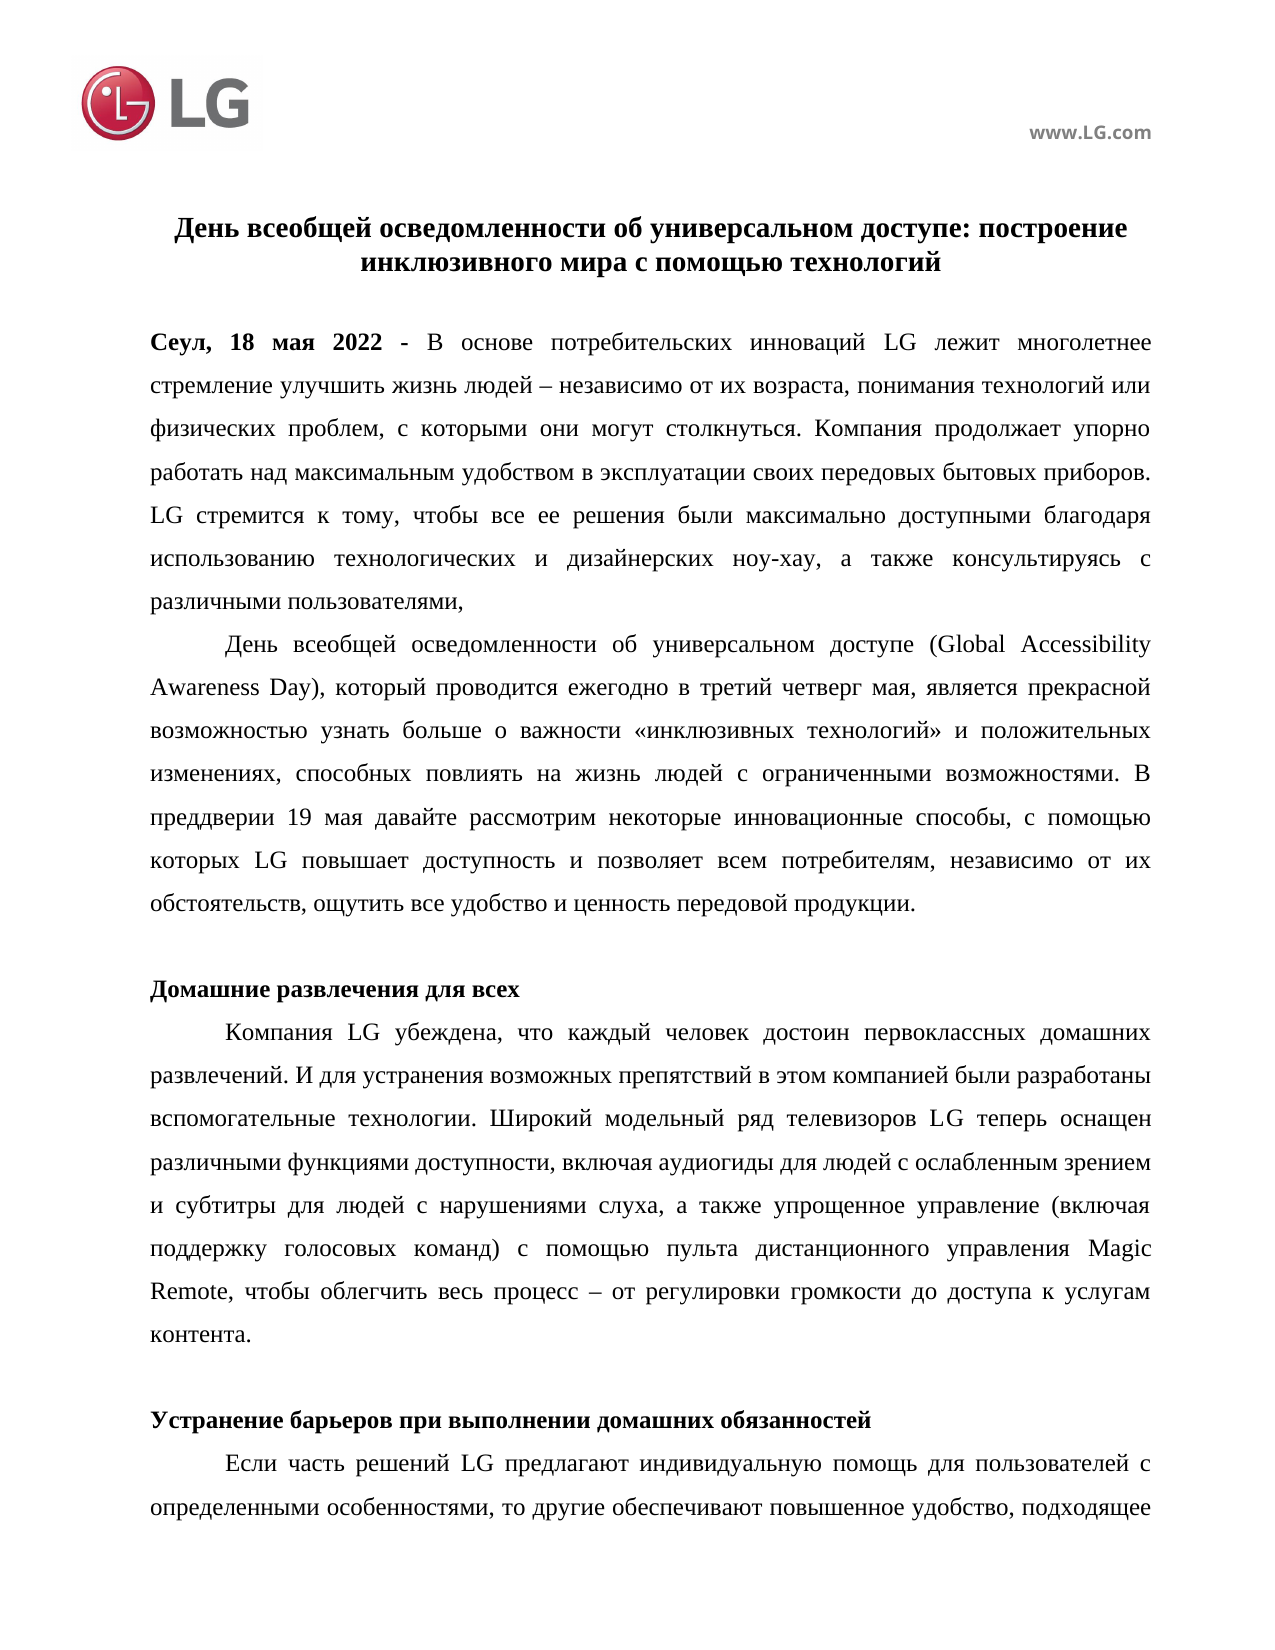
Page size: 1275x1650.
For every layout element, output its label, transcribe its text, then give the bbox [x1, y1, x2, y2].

text День всеобщей осведомленности об универсальном доступе: построение инклюзивного мира с помощью технологий [150, 210, 1152, 277]
text Сеул, 18 мая 2022 - В основе потребительских инноваций LG лежит многолетнее стремление улучшить жизнь людей – независимо от их возраста, понимания технологий или физических проблем, с которыми они могут столкнуться. Компания продолжает упорно работать над максимальным удобством в эксплуатации своих передовых бытовых приборов. LG стремится к тому, чтобы все ее решения были максимально доступными благодаря использованию технологических и дизайнерских ноу-хау, а также консультируясь с различными пользователями, [150, 327, 1152, 615]
text Компания LG убеждена, что каждый человек достоин первоклассных домашних развлечений. И для устранения возможных препятствий в этом компанией были разработаны вспомогательные технологии. Широкий модельный ряд телевизоров LG теперь оснащен различными функциями доступности, включая аудиогиды для людей с ослабленным зрением и субтитры для людей с нарушениями слуха, а также упрощенное управление (включая поддержку голосовых команд) с помощью пульта дистанционного управления Magic Remote, чтобы облегчить весь процесс – от регулировки громкости до доступа к услугам контента. [150, 1017, 1152, 1348]
text Домашние развлечения для всех [150, 974, 1152, 1003]
text Устранение барьеров при выполнении домашних обязанностей [150, 1405, 1152, 1434]
text День всеобщей осведомленности об универсальном доступе (Global Accessibility Awareness Day), который проводится ежегодно в третий четверг мая, является прекрасной возможностью узнать больше о важности «инклюзивных технологий» и положительных изменениях, способных повлиять на жизнь людей с ограниченными возможностями. В преддверии 19 мая давайте рассмотрим некоторые инновационные способы, с помощью которых LG повышает доступность и позволяет всем потребителям, независимо от их обстоятельств, ощутить все удобство и ценность передовой продукции. [150, 629, 1152, 917]
picture [71, 55, 264, 151]
